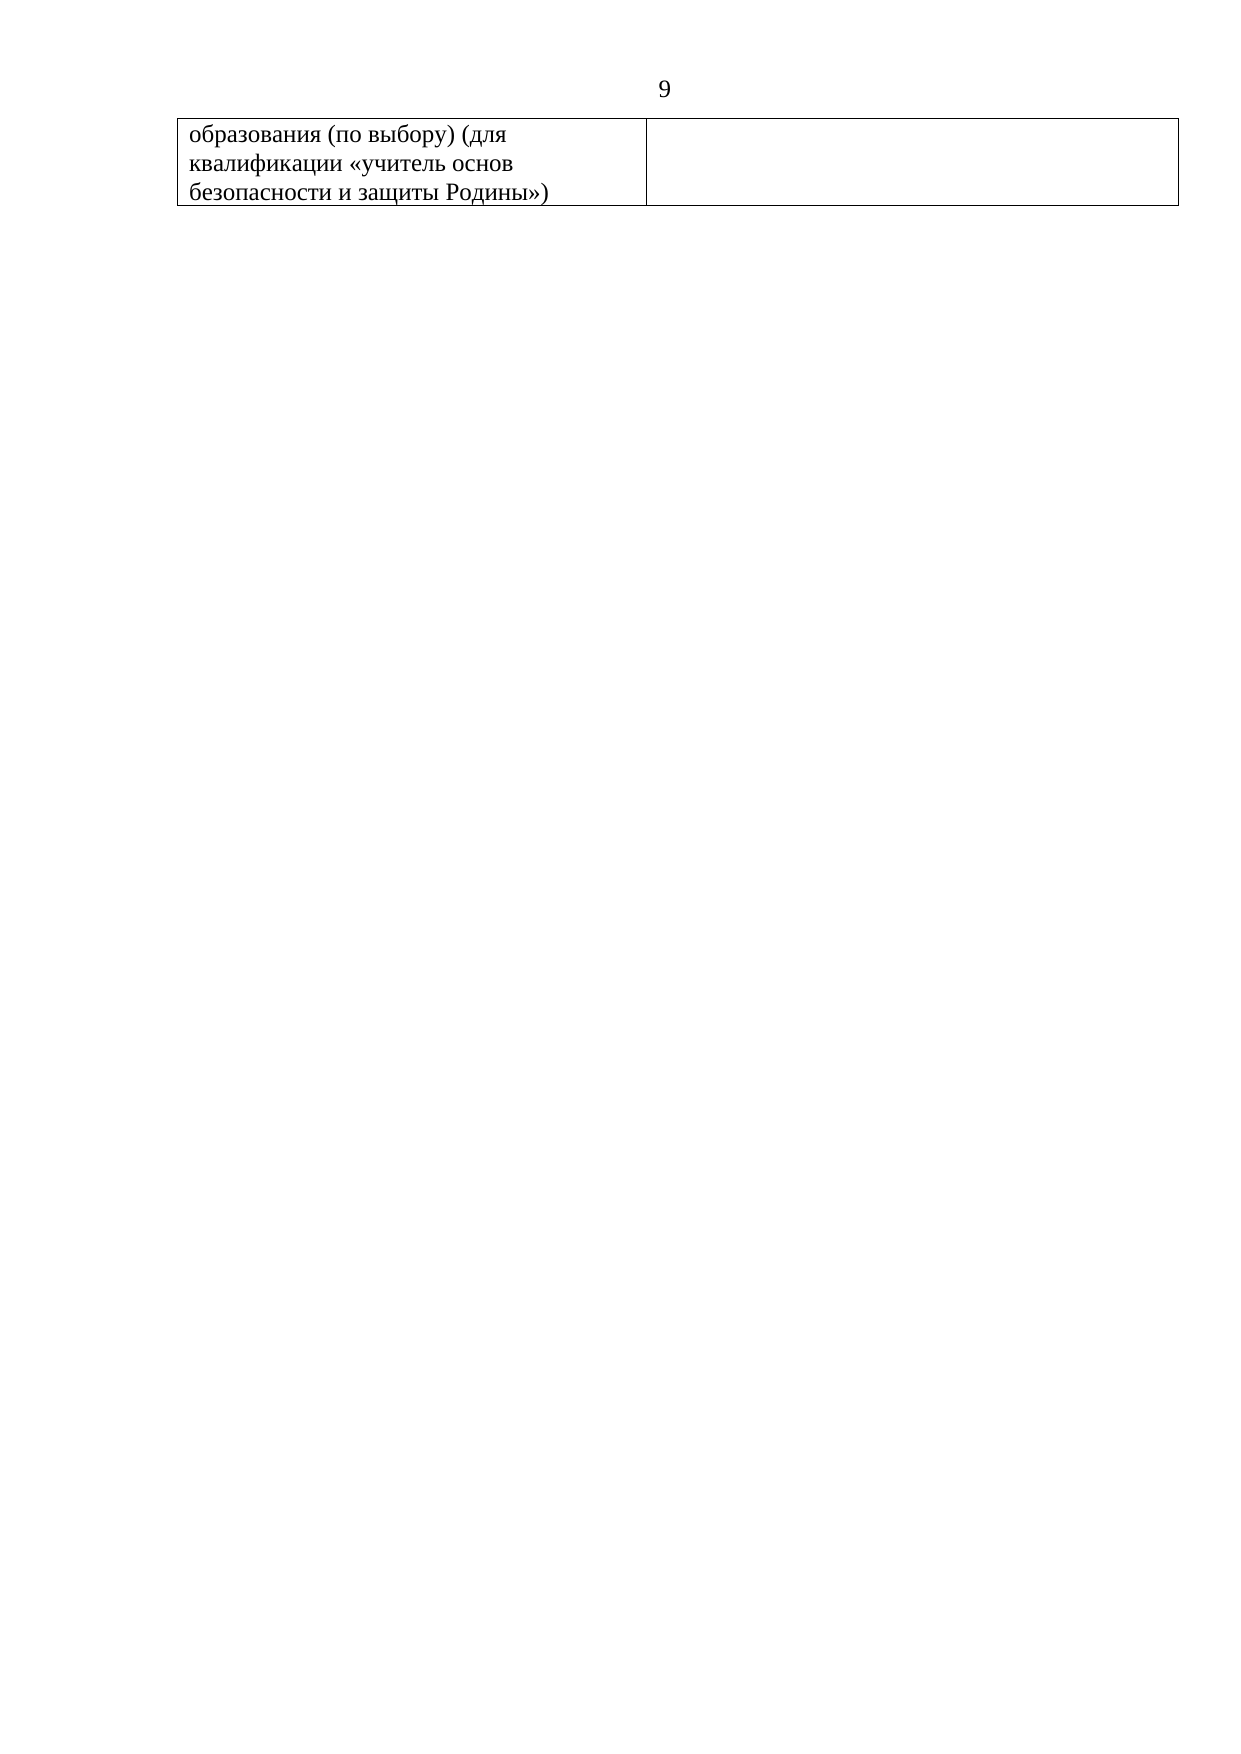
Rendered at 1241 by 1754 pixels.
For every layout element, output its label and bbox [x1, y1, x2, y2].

table_cell [178, 119, 646, 205]
table_cell [647, 119, 1178, 205]
